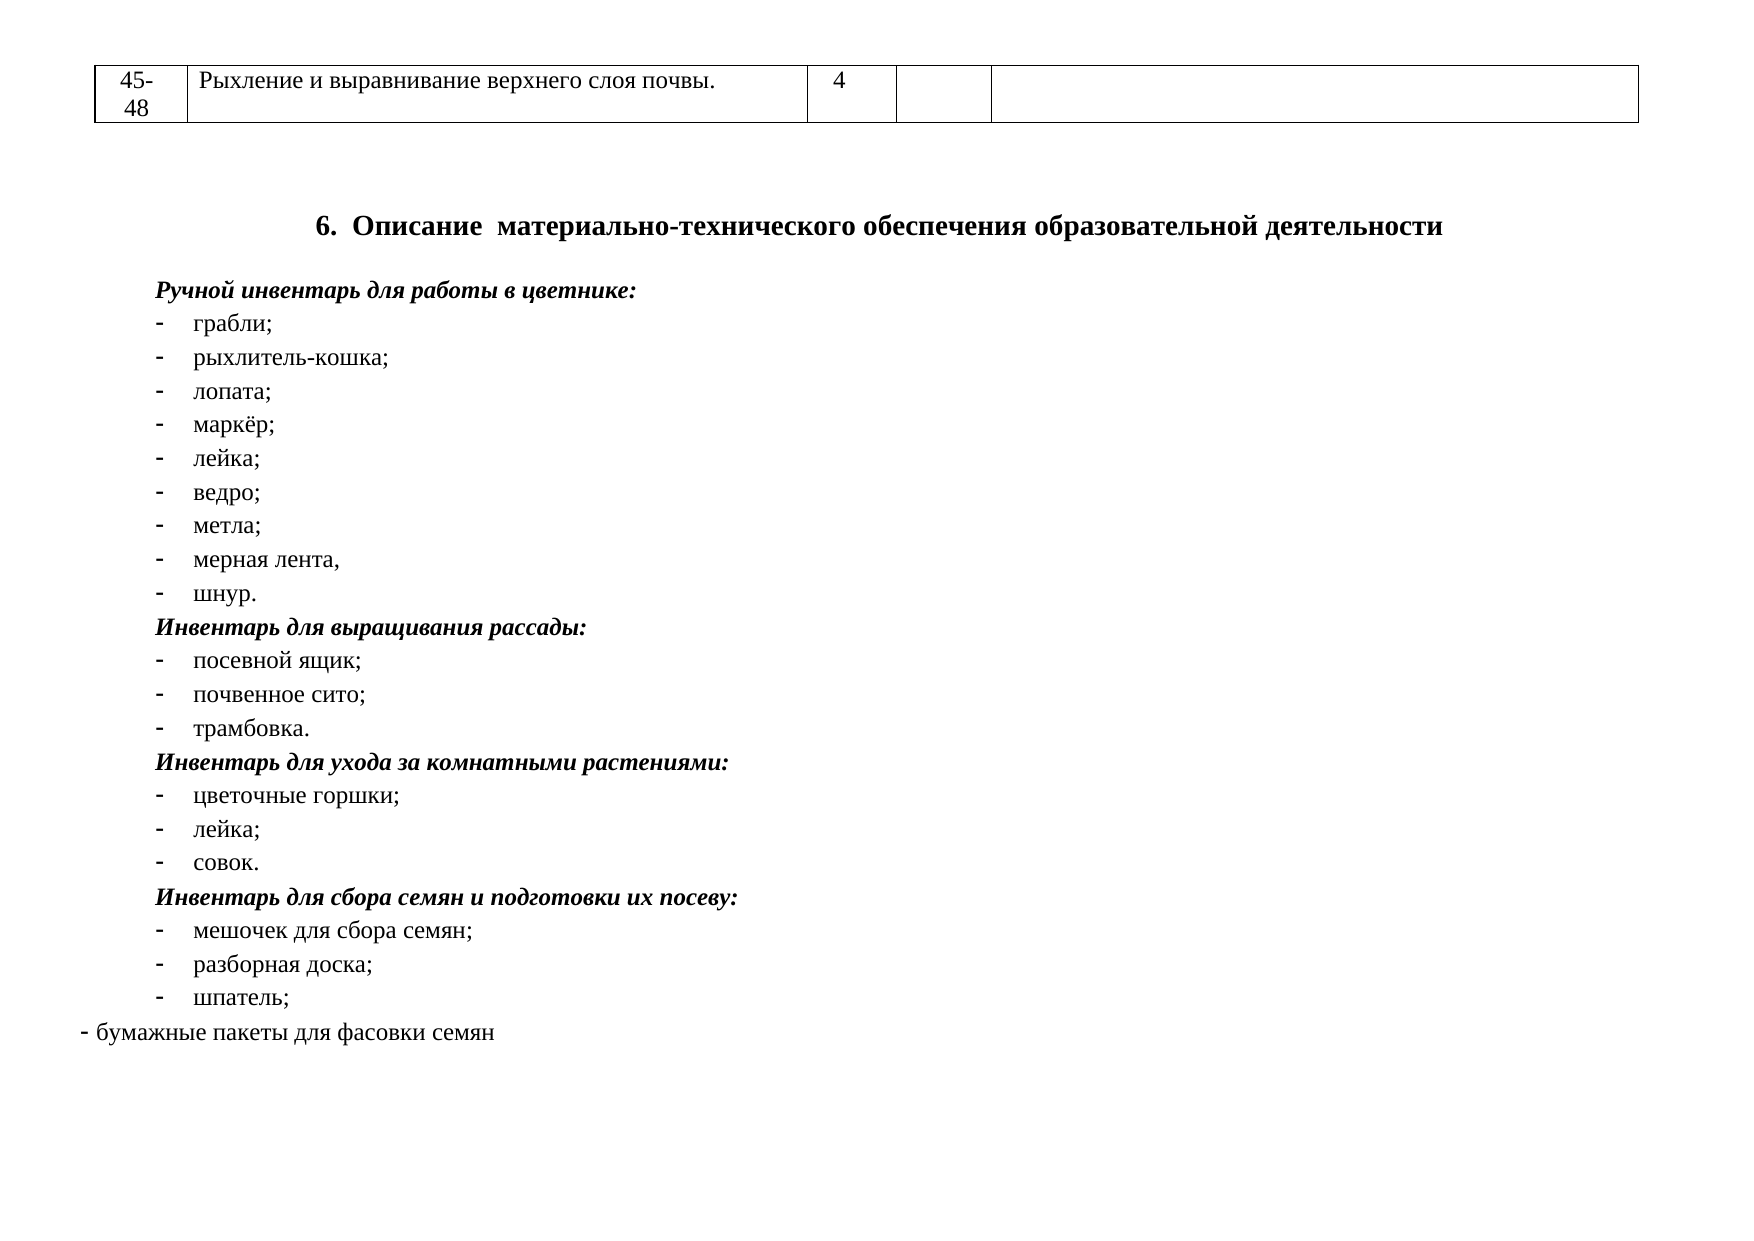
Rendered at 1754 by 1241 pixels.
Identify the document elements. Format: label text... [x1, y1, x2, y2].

list грабли; [155, 308, 1662, 337]
list Описание материально-технического обеспечения образовательной деятельности [96, 208, 1662, 242]
list трамбовка. [155, 713, 1662, 741]
table_cell 45-48 [96, 66, 187, 122]
list метла; [155, 510, 1662, 539]
list почвенное сито; [155, 679, 1662, 708]
table_cell [897, 66, 991, 122]
subtitle Инвентарь для сбора семян и подготовки их посеву: [118, 882, 1662, 911]
list лопата; [155, 376, 1662, 404]
list лейка; [155, 443, 1662, 472]
subtitle Инвентарь для ухода за комнатными растениями: [118, 747, 1662, 776]
list мерная лента, [155, 544, 1662, 573]
list шпатель; [155, 982, 1662, 1011]
list ведро; [155, 477, 1662, 506]
subtitle Ручной инвентарь для работы в цветнике: [118, 275, 1662, 304]
list рыхлитель-кошка; [155, 342, 1662, 371]
table_cell 4 [808, 66, 896, 122]
list совок. [155, 847, 1662, 876]
list лейка; [155, 814, 1662, 842]
list бумажные пакеты для фасовки семян [80, 1017, 1662, 1046]
table_cell Рыхление и выравнивание верхнего слоя почвы. [188, 66, 807, 122]
list посевной ящик; [155, 645, 1662, 674]
list разборная доска; [155, 949, 1662, 978]
list маркёр; [155, 409, 1662, 438]
list мешочек для сбора семян; [155, 915, 1662, 944]
list цветочные горшки; [155, 780, 1662, 809]
list шнур. [155, 578, 1662, 606]
subtitle Инвентарь для выращивания рассады: [118, 612, 1662, 641]
